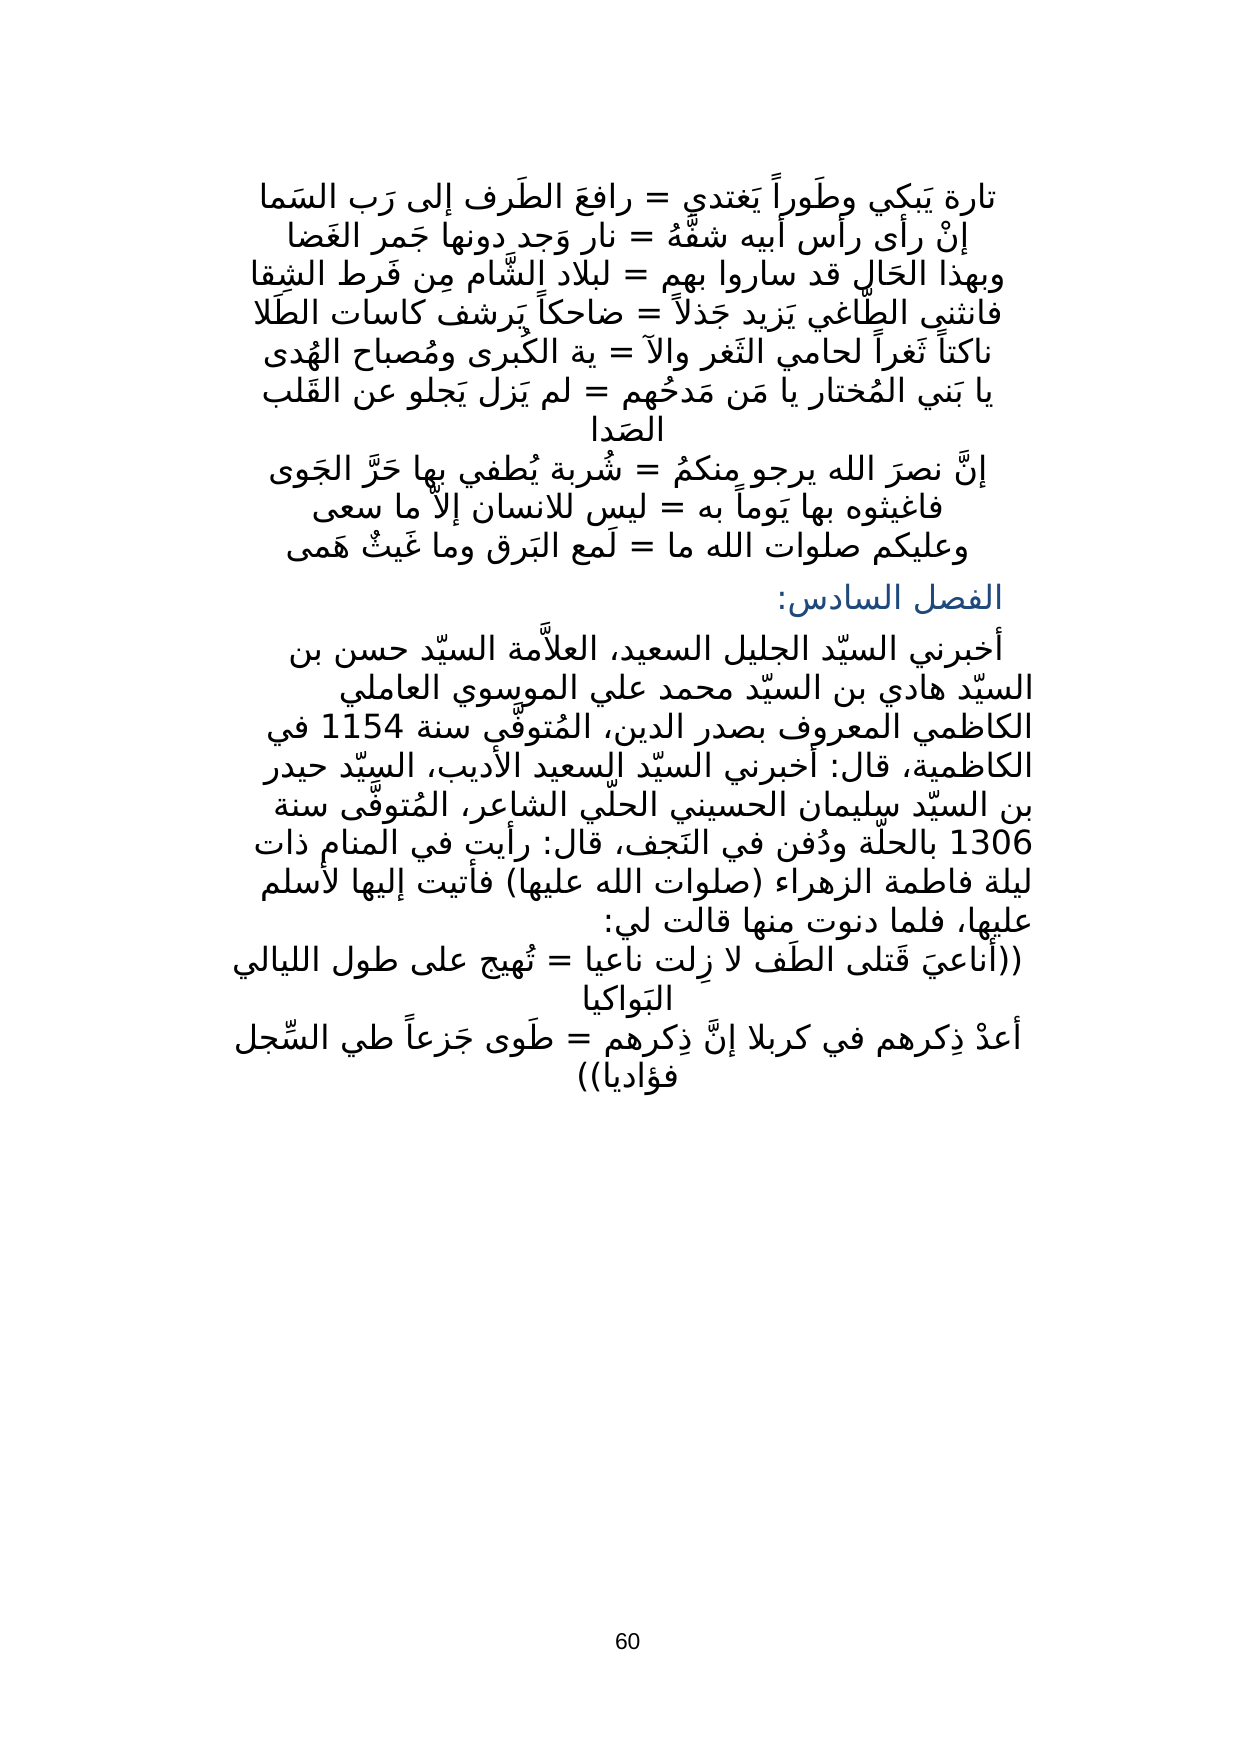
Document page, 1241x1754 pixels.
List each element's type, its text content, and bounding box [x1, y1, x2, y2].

text وبهذا الحَال قد ساروا بهم = لبلاد الشَّام مِن فَرط الشِقا [222, 255, 1033, 294]
text أخبرني السيّد الجليل السعيد، العلاَّمة السيّد حسن بن السيّد هادي بن السيّد محمد علي الموسوي العاملي الكاظمي المعروف بصدر الدين، المُتوفَّى سنة 1154 في الكاظمية، قال: أخبرني السيّد السعيد الأديب، السيّد حيدر بن السيّد سليمان الحسيني الحلّي الشاعر، المُتوفَّى سنة 1306 بالحلّة ودُفن في النَجف، قال: رأيت في المنام ذات ليلة فاطمة الزهراء (صلوات الله عليها) فأتيت إليها لأسلم عليها، فلما دنوت منها قالت لي: [222, 629, 1033, 940]
text فانثنى الطّاغي يَزيد جَذلاً = ضاحكاً يَرشف كاسات الطَلا [222, 294, 1033, 333]
text يا بَني المُختار يا مَن مَدحُهم = لم يَزل يَجلو عن القَلب الصَدا [222, 371, 1033, 449]
text تارة يَبكي وطَوراً يَغتدي = رافعَ الطَرف إلى رَب السَما [222, 177, 1033, 216]
text إنَّ نصرَ الله يرجو منكمُ = شُربة يُطفي بها حَرَّ الجَوى [222, 449, 1033, 488]
text فاغيثوه بها يَوماً به = ليس للانسان إلاّ ما سعى [222, 488, 1033, 527]
subtitle الفصل السادس: [222, 578, 1033, 617]
text أعدْ ذِكرهم في كربلا إنَّ ذِكرهم = طَوى جَزعاً طي السِّجل فؤاديا)) [222, 1018, 1033, 1096]
text ناكتاً ثَغراً لحامي الثَغر والآ = ية الكُبرى ومُصباح الهُدى [222, 333, 1033, 371]
text وعليكم صلوات الله ما = لَمع البَرق وما غَيثٌ هَمى [222, 527, 1033, 566]
text ((أناعيَ قَتلى الطَف لا زِلت ناعيا = تُهيج على طول الليالي البَواكيا [222, 940, 1033, 1018]
text إنْ رأى رأس أبيه شفَّهُ = نار وَجد دونها جَمر الغَضا [222, 216, 1033, 255]
